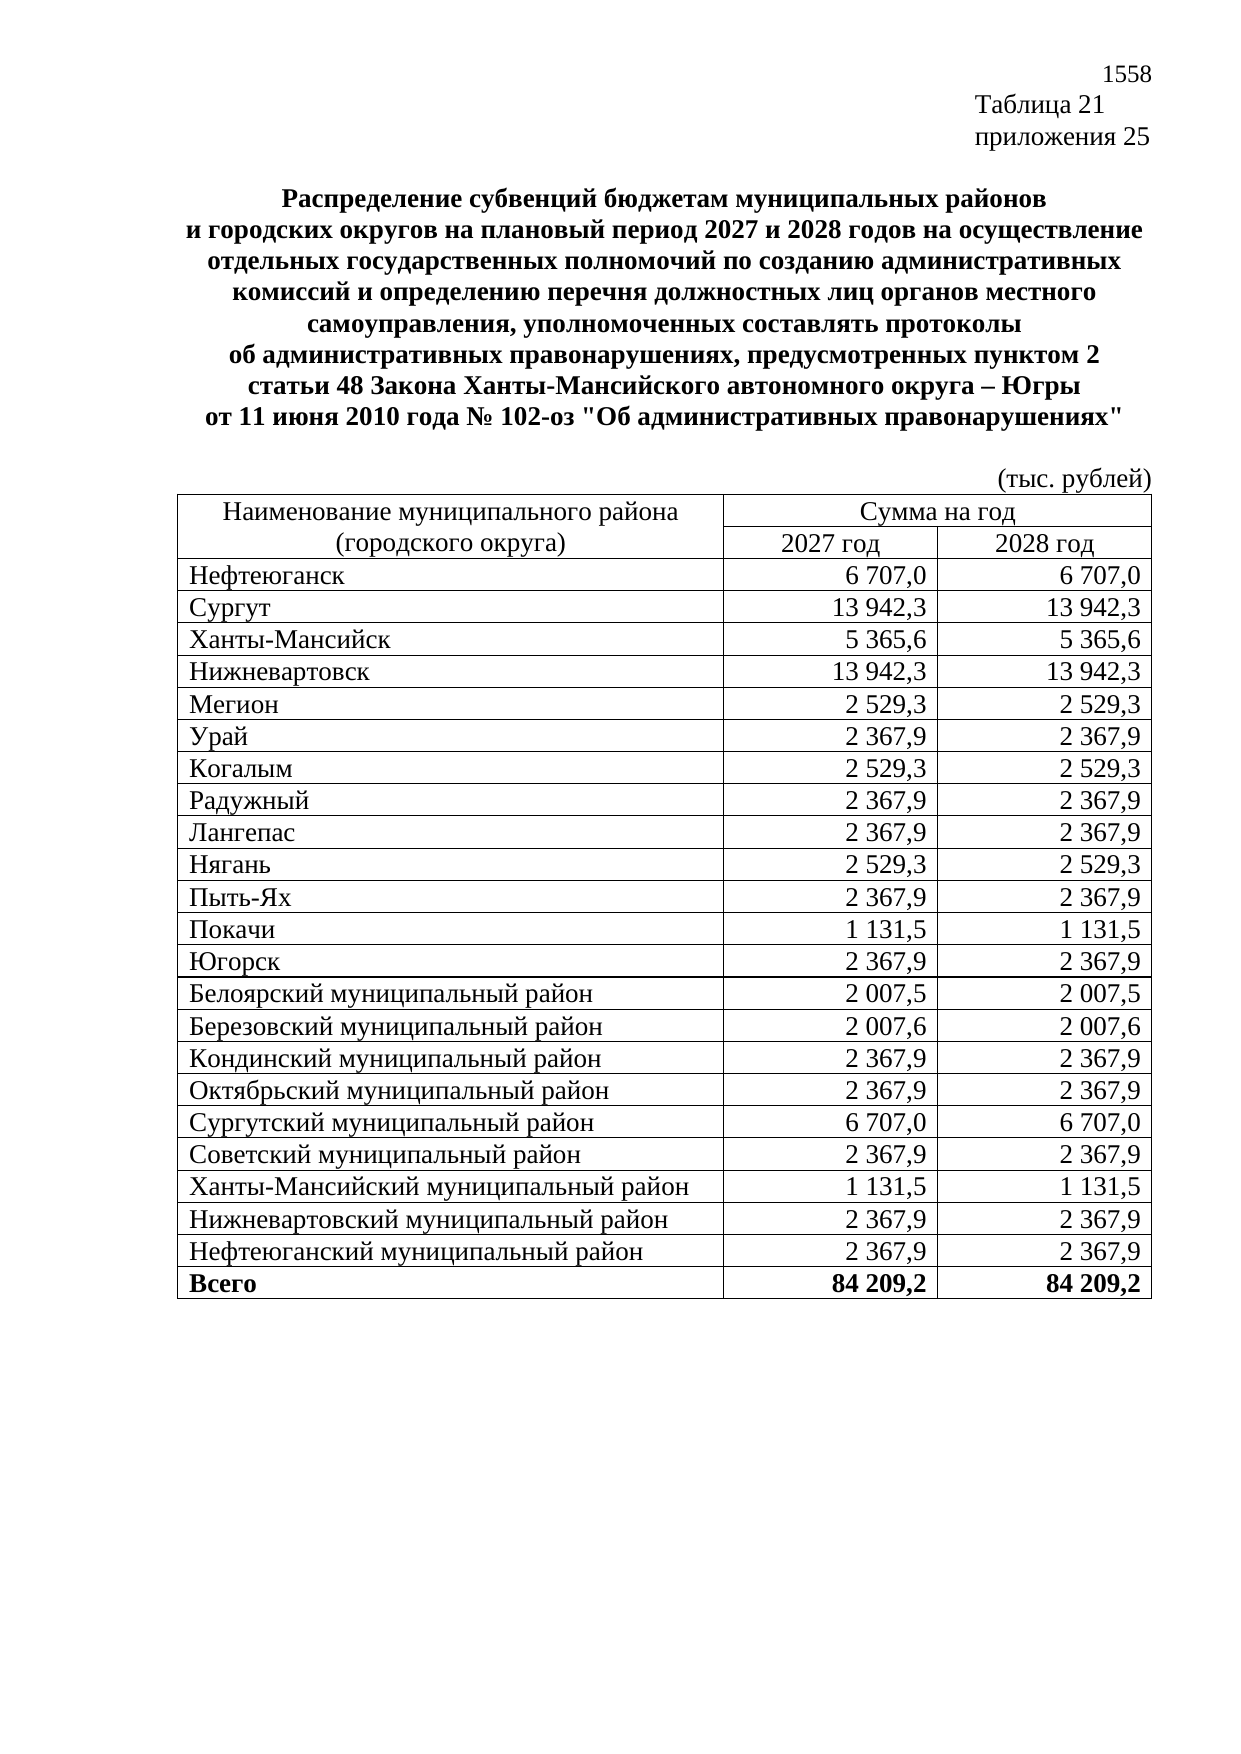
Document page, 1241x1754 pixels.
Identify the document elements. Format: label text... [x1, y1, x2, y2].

table_cell Когалым [178, 752, 723, 783]
table_header Сумма на год [724, 495, 1151, 526]
table_cell Нягань [178, 849, 723, 880]
table_cell 2 367,9 [724, 881, 937, 912]
table_cell Березовский муниципальный район [178, 1010, 723, 1041]
table_header Наименование муниципального района (городского округа) [178, 495, 723, 558]
table_cell 13 942,3 [938, 591, 1151, 622]
table_cell 2 367,9 [724, 720, 937, 751]
text (тыс. рублей) [177, 462, 1152, 493]
table_cell 2 367,9 [938, 816, 1151, 848]
table_cell 2 367,9 [724, 1235, 937, 1266]
table_cell 2 367,9 [938, 784, 1151, 815]
table_cell Советский муниципальный район [178, 1138, 723, 1169]
table_cell Покачи [178, 913, 723, 944]
table_cell 2 529,3 [724, 688, 937, 719]
text Таблица 21 [974, 89, 1152, 120]
table_cell 6 707,0 [938, 559, 1151, 590]
table_cell Урай [178, 720, 723, 751]
table_cell 13 942,3 [938, 656, 1151, 687]
table_cell 2 367,9 [724, 816, 937, 848]
table_cell 2 367,9 [938, 720, 1151, 751]
table_cell 6 707,0 [724, 1106, 937, 1137]
text об административных правонарушениях, предусмотренных пунктом 2 [177, 338, 1152, 369]
text Распределение субвенций бюджетам муниципальных районов [177, 182, 1152, 213]
table_cell 2 367,9 [724, 784, 937, 815]
table_cell 2 367,9 [938, 1235, 1151, 1266]
table_cell 2 367,9 [938, 1138, 1151, 1169]
table_cell 1 131,5 [724, 1171, 937, 1202]
table_cell 1 131,5 [724, 913, 937, 944]
table_cell 2027 год [724, 527, 937, 558]
table_cell 5 365,6 [724, 623, 937, 654]
table_cell Югорск [178, 945, 723, 976]
table_cell 2 529,3 [938, 752, 1151, 783]
table_cell Всего [178, 1267, 723, 1298]
table_cell 2 007,5 [938, 978, 1151, 1008]
table_cell Пыть-Ях [178, 881, 723, 912]
table_cell 6 707,0 [938, 1106, 1151, 1137]
table_cell Белоярский муниципальный район [178, 978, 723, 1008]
table_cell 2 529,3 [938, 849, 1151, 880]
table_cell 2 367,9 [938, 945, 1151, 976]
table_cell 13 942,3 [724, 656, 937, 687]
table_cell Нефтеюганский муниципальный район [178, 1235, 723, 1266]
table_cell 2 367,9 [724, 1138, 937, 1169]
table_cell 2 529,3 [938, 688, 1151, 719]
table_cell Сургут [178, 591, 723, 622]
table_cell Радужный [178, 784, 723, 815]
table_cell Нижневартовский муниципальный район [178, 1203, 723, 1234]
table_cell 2 367,9 [938, 1203, 1151, 1234]
text статьи 48 Закона Ханты-Мансийского автономного округа – Югры [177, 369, 1152, 400]
table_cell 2 529,3 [724, 752, 937, 783]
table_cell Лангепас [178, 816, 723, 848]
table_cell 2 007,6 [724, 1010, 937, 1041]
table_cell Октябрьский муниципальный район [178, 1074, 723, 1105]
table_cell 2 367,9 [724, 1203, 937, 1234]
table_cell 2 367,9 [724, 1074, 937, 1105]
table_cell Нижневартовск [178, 656, 723, 687]
table_cell Кондинский муниципальный район [178, 1042, 723, 1073]
table_cell 2 529,3 [724, 849, 937, 880]
table_cell 84 209,2 [938, 1267, 1151, 1298]
text приложения 25 [974, 120, 1152, 151]
table_cell Мегион [178, 688, 723, 719]
text и городских округов на плановый период 2027 и 2028 годов на осуществление отдельных государственных полномочий по созданию административных комиссий и определению перечня должностных лиц органов местного самоуправления, уполномоченных составлять протоколы [177, 213, 1152, 338]
table_cell Ханты-Мансийск [178, 623, 723, 654]
table_cell 6 707,0 [724, 559, 937, 590]
table_cell 2 367,9 [938, 1074, 1151, 1105]
table_cell 1 131,5 [938, 913, 1151, 944]
table_cell 2 007,5 [724, 978, 937, 1008]
table_cell 2 007,6 [938, 1010, 1151, 1041]
table_cell Сургутский муниципальный район [178, 1106, 723, 1137]
table_cell 2 367,9 [724, 1042, 937, 1073]
table_cell 1 131,5 [938, 1171, 1151, 1202]
table_cell Ханты-Мансийский муниципальный район [178, 1171, 723, 1202]
table_cell Нефтеюганск [178, 559, 723, 590]
text от 11 июня 2010 года № 102-оз "Об административных правонарушениях" [177, 400, 1152, 431]
table_cell 84 209,2 [724, 1267, 937, 1298]
table_cell 13 942,3 [724, 591, 937, 622]
table_cell 2028 год [938, 527, 1151, 558]
table_cell 5 365,6 [938, 623, 1151, 654]
table_cell 2 367,9 [938, 1042, 1151, 1073]
table_cell 2 367,9 [724, 945, 937, 976]
table_cell 2 367,9 [938, 881, 1151, 912]
